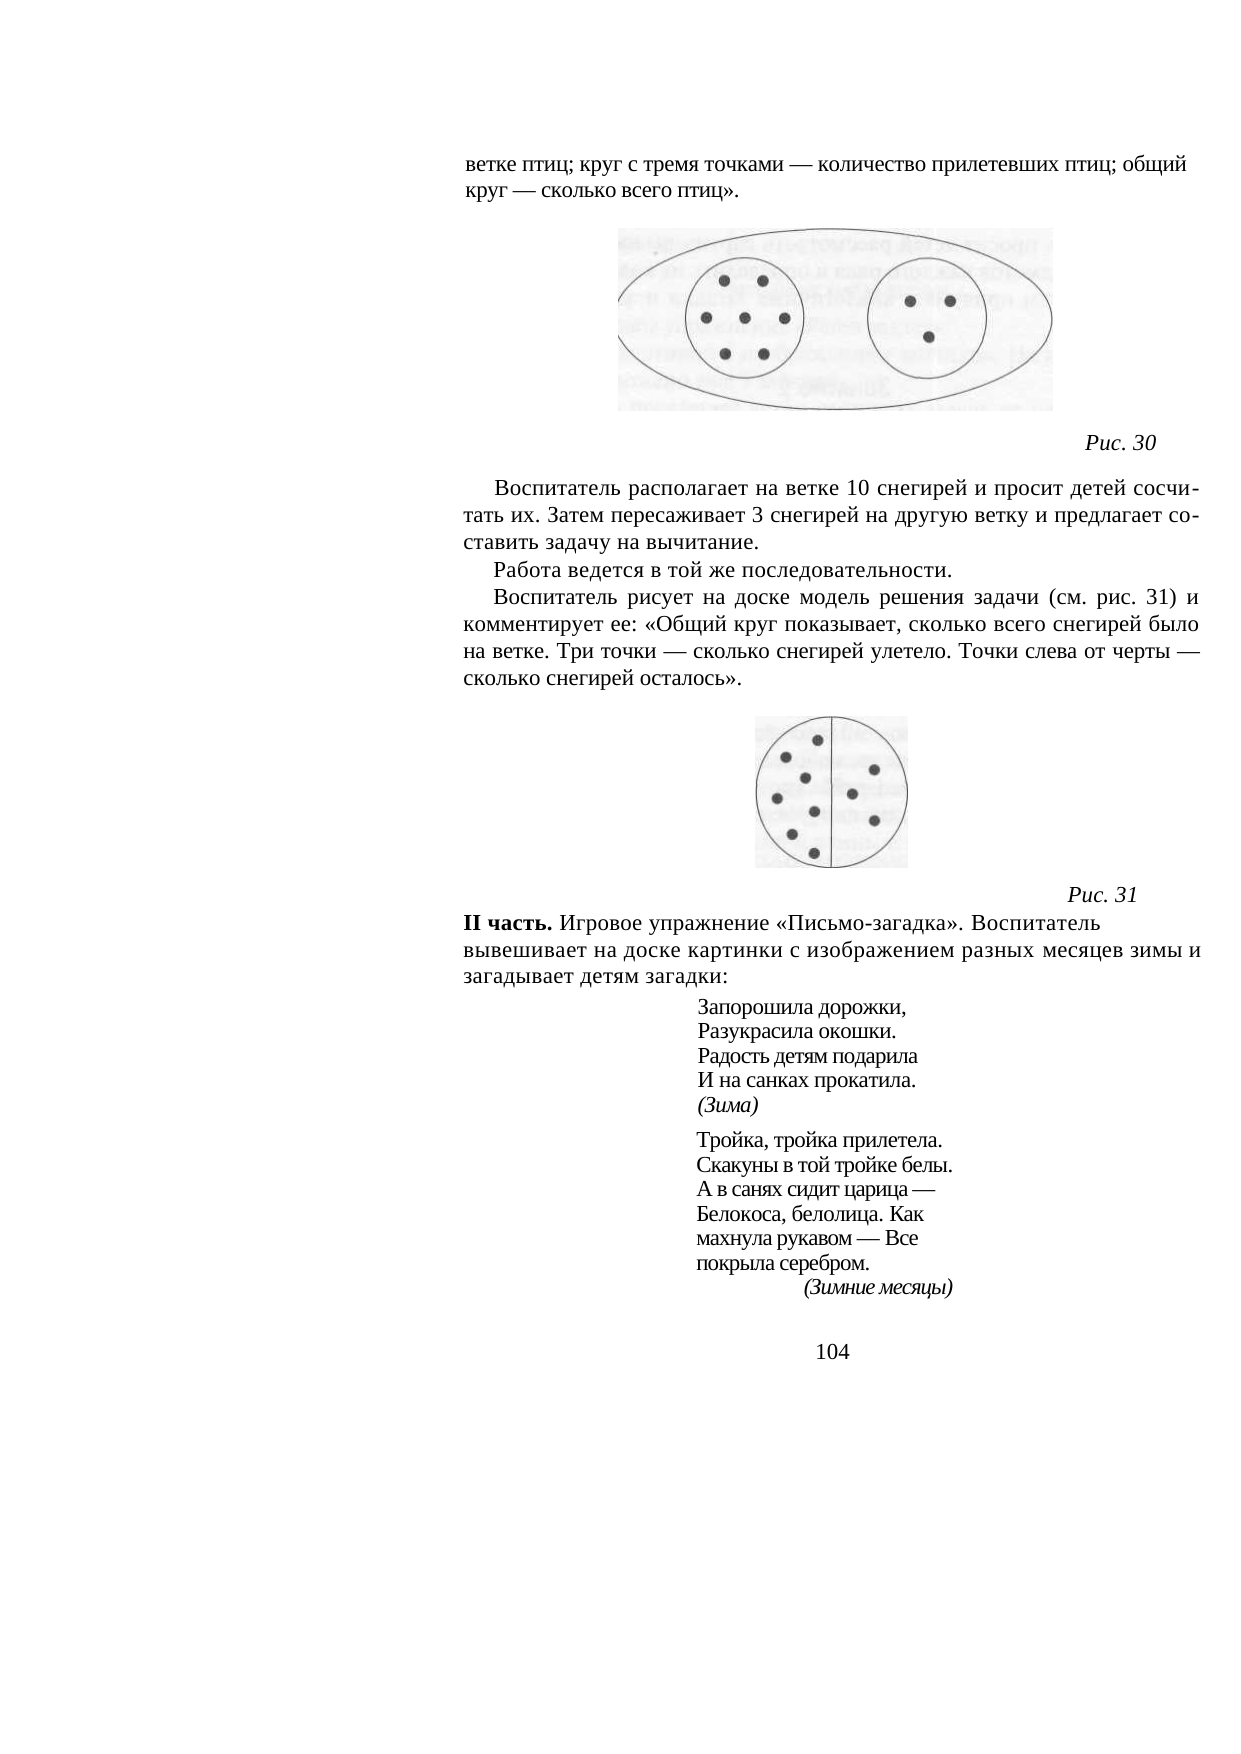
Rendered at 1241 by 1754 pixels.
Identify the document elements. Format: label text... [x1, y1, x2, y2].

text Рис. 31 [1067, 881, 1203, 907]
text ветке птиц; круг с тремя точками — количество прилетевших птиц; общий круг — сколько всего птиц». [465, 150, 1196, 202]
picture [755, 716, 908, 868]
text Запорошила дорожки, Разукрасила окошки. Радость детям подарила И на санках прокатила. (Зима) [697, 994, 927, 1117]
text 104 [463, 1338, 1202, 1365]
text (Зимние месяцы) [803, 1275, 1203, 1299]
text Воспитатель располагает на ветке 10 снегирей и просит детей сосчитать их. Затем пересаживает 3 снегирей на другую ветку и предлагает составить задачу на вычитание. [463, 474, 1199, 555]
text II часть. Игровое упражнение «Письмо-загадка». Воспитатель вывешивает на доске картинки с изображением разных месяцев зимы и загадывает детям загадки: [463, 910, 1203, 989]
picture [618, 228, 1053, 411]
text Воспитатель рисует на доске модель решения задачи (см. рис. 31) и комментирует ее: «Общий круг показывает, сколько всего снегирей было на ветке. Три точки — сколько снегирей улетело. Точки слева от черты — сколько снегирей осталось». [463, 583, 1201, 691]
text Работа ведется в той же последовательности. [493, 556, 1203, 583]
text Тройка, тройка прилетела. Скакуны в той тройке белы. А в санях сидит царица — Белокоса, белолица. Как махнула рукавом — Все покрыла серебром. [696, 1128, 973, 1275]
text Рис. 30 [1085, 429, 1203, 455]
